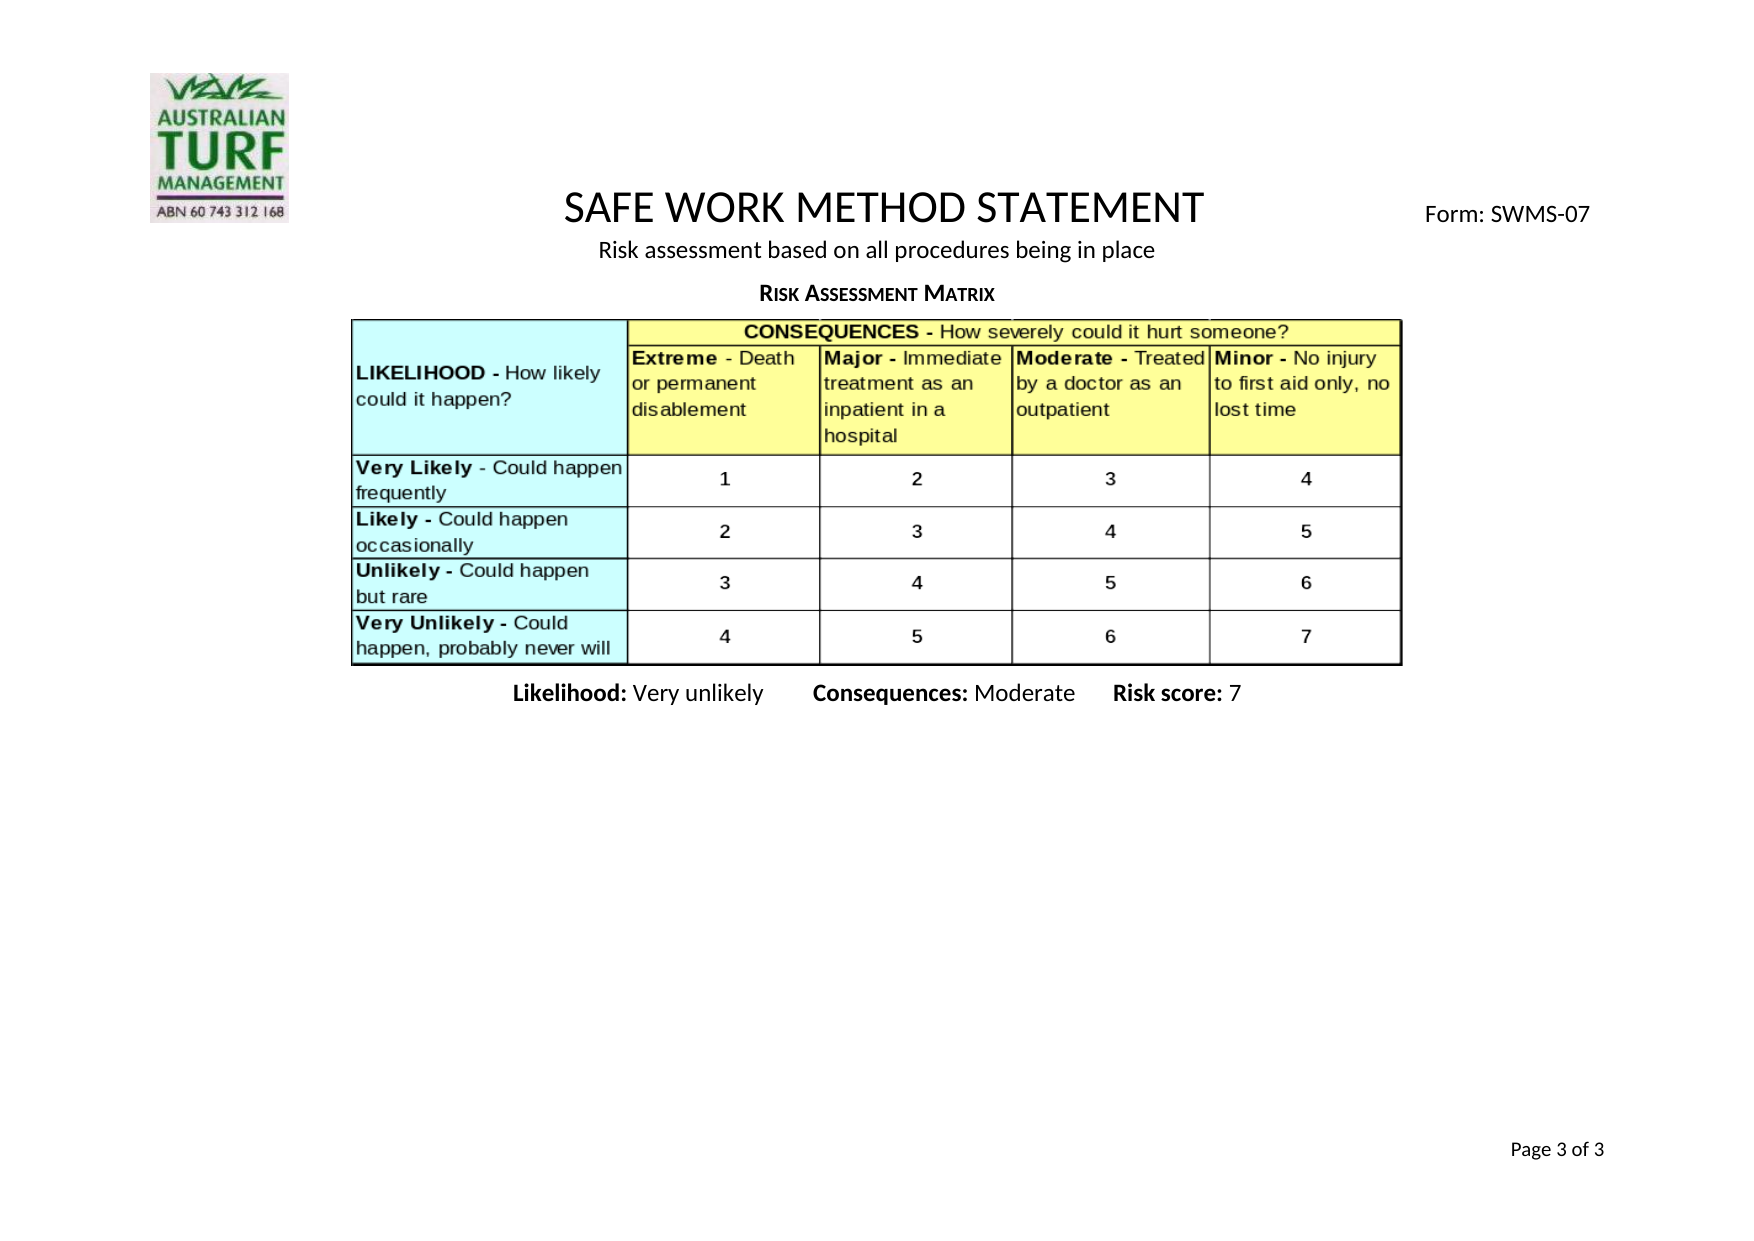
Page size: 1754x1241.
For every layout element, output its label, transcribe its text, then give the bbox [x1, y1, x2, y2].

text Risk Assessment Matrix [150, 277, 1604, 307]
picture [150, 73, 289, 223]
text Risk assessment based on all procedures being in place [150, 234, 1604, 264]
text Likelihood: Very unlikely Consequences: Moderate Risk score: 7 [150, 678, 1604, 708]
